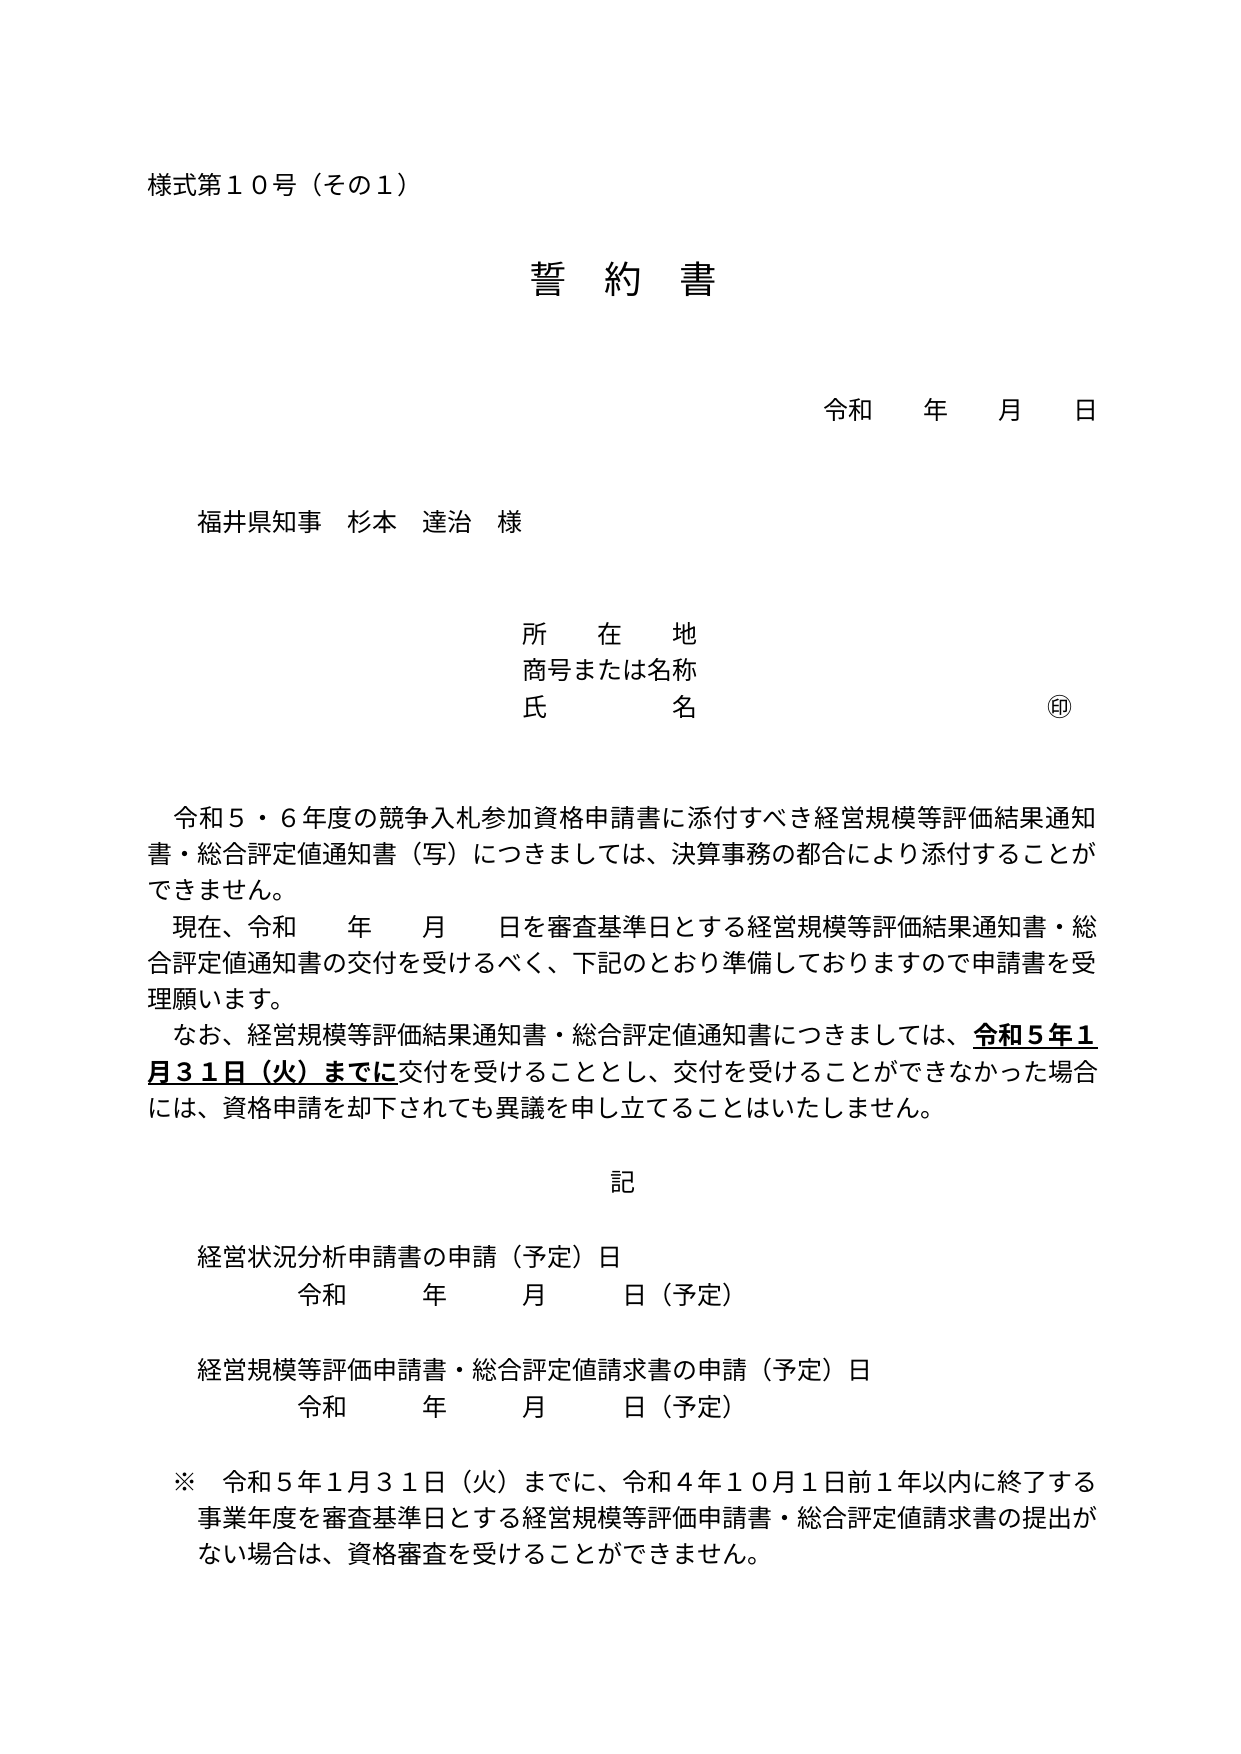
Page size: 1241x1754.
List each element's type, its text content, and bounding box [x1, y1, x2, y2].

text 様式第１０号（その１） [148, 164, 1098, 202]
text なお、経営規模等評価結果通知書・総合評定値通知書につきましては、令和５年１月３１日（火）までに交付を受けることとし、交付を受けることができなかった場合には、資格申請を却下されても異議を申し立てることはいたしません。 [148, 1016, 1098, 1124]
text 経営規模等評価申請書・総合評定値請求書の申請（予定）日 [148, 1349, 1098, 1387]
text 経営状況分析申請書の申請（予定）日 [148, 1237, 1098, 1274]
text 令和 年 月 日（予定） [148, 1387, 1098, 1424]
text ※ 令和５年１月３１日（火）までに、令和４年１０月１日前１年以内に終了する事業年度を審査基準日とする経営規模等評価申請書・総合評定値請求書の提出がない場合は、資格審査を受けることができません。 [148, 1462, 1098, 1571]
text 所 在 地 [148, 614, 1098, 651]
text 令和５・６年度の競争入札参加資格申請書に添付すべき経営規模等評価結果通知書・総合評定値通知書（写）につきましては、決算事務の都合により添付することができません。 [148, 798, 1098, 907]
text 現在、令和 年 月 日を審査基準日とする経営規模等評価結果通知書・総合評定値通知書の交付を受けるべく、下記のとおり準備しておりますので申請書を受理願います。 [148, 907, 1098, 1016]
text 氏 名 ㊞ [148, 687, 1098, 723]
text 記 [148, 1162, 1098, 1199]
text 福井県知事 杉本 達治 様 [148, 502, 1098, 539]
text 令和 年 月 日 [148, 389, 1098, 427]
text 商号または名称 [148, 651, 1098, 687]
text 令和 年 月 日（予定） [148, 1274, 1098, 1312]
text 誓 約 書 [148, 239, 1098, 314]
